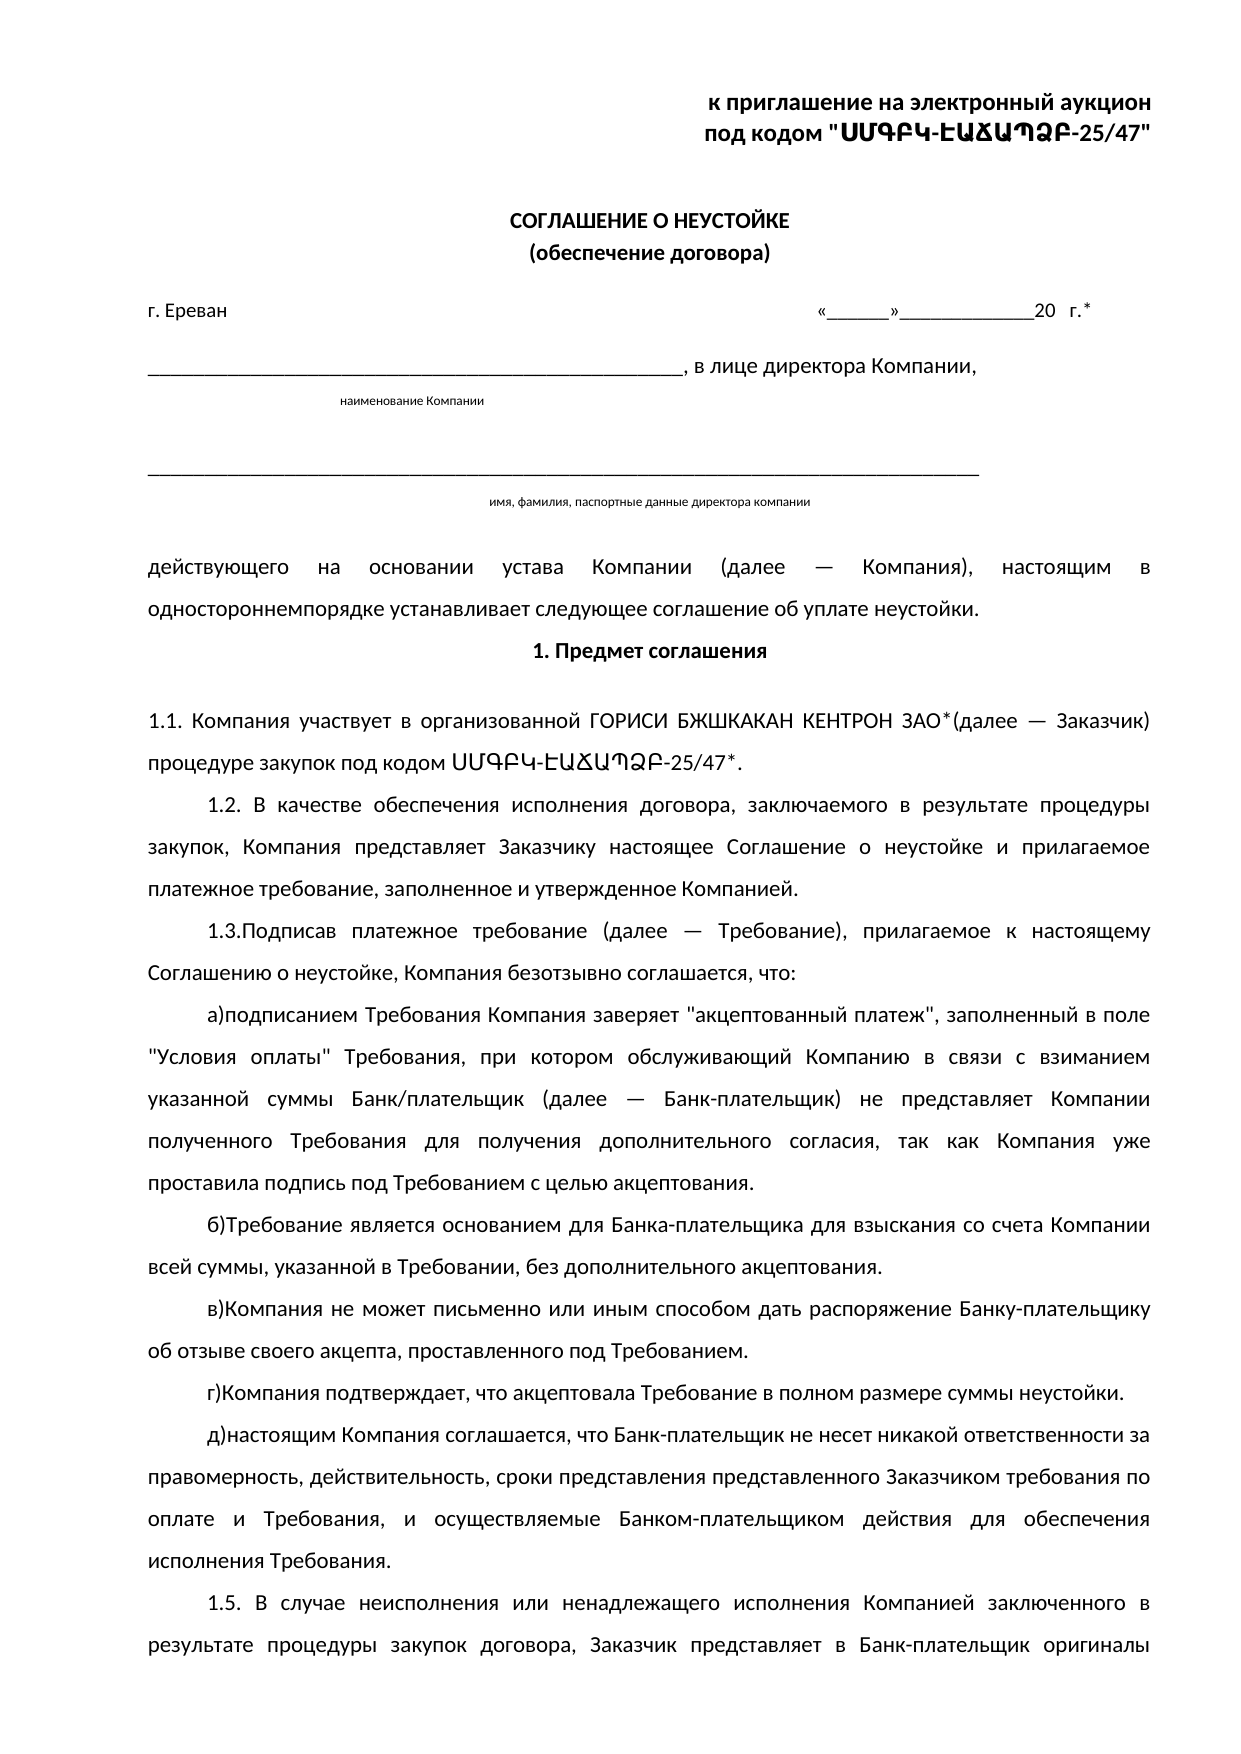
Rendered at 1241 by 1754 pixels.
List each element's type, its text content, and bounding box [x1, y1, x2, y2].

text (обеспечение договора) [148, 238, 1152, 266]
text СОГЛАШЕНИЕ О НЕУСТОЙКЕ [148, 206, 1152, 234]
table_header «______»_____________20 г.* [635, 297, 1104, 351]
text в)Компания не может письменно или иным способом дать распоряжение Банку-плательщику об отзыве своего акцепта, проставленного под Требованием. [148, 1294, 1152, 1364]
text действующего на основании устава Компании (далее — Компания), настоящим в одностороннемпорядке устанавливает следующее соглашение об уплате неустойки. [148, 552, 1152, 622]
text имя, фамилия, паспортные данные директора компании [148, 494, 1152, 522]
text б)Требование является основанием для Банка-плательщика для взыскания со счета Компании всей суммы, указанной в Требовании, без дополнительного акцептования. [148, 1210, 1152, 1280]
text под кодом "ՍՄԳԲԿ-ԷԱՃԱՊՁԲ-25/47" [148, 117, 1152, 147]
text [148, 1588, 1152, 1658]
text _______________________________________________, в лице директора Компании, [148, 351, 1152, 379]
text 1.1. Компания участвует в организованной ГОРИСИ БЖШКАКАН КЕНТРОН ЗАО*(далее — Заказчик) процедуре закупок под кодом ՍՄԳԲԿ-ԷԱՃԱՊՁԲ-25/47*. [148, 706, 1152, 776]
text 1.2. В качестве обеспечения исполнения договора, заключаемого в результате процедуры закупок, Компания представляет Заказчику настоящее Соглашение о неустойке и прилагаемое платежное требование, заполненное и утвержденное Компанией. [148, 790, 1152, 902]
text д)настоящим Компания соглашается, что Банк-плательщик не несет никакой ответственности за правомерность, действительность, сроки представления представленного Заказчиком требования по оплате и Требования, и осуществляемые Банком-плательщиком действия для обеспечения исполнения Требования. [148, 1420, 1152, 1574]
text к приглашение на электронный аукцион [177, 86, 1152, 117]
text 1.3.Подписав платежное требование (далее — Требование), прилагаемое к настоящему Соглашению о неустойке, Компания безотзывно соглашается, что: [148, 916, 1152, 986]
text 1. Предмет соглашения [148, 636, 1152, 664]
text наименование Компании [340, 393, 1152, 421]
text а)подписанием Требования Компания заверяет "акцептованный платеж", заполненный в поле "Условия оплаты" Требования, при котором обслуживающий Компанию в связи с взиманием указанной суммы Банк/плательщик (далее — Банк-плательщик) не представляет Компании полученного Требования для получения дополнительного согласия, так как Компания уже проставила подпись под Требованием с целью акцептования. [148, 1000, 1152, 1196]
text г)Компания подтверждает, что акцептовала Требование в полном размере суммы неустойки. [148, 1378, 1152, 1406]
text _________________________________________________________________________ [148, 452, 1152, 480]
table_header г. Ереван [136, 297, 635, 351]
